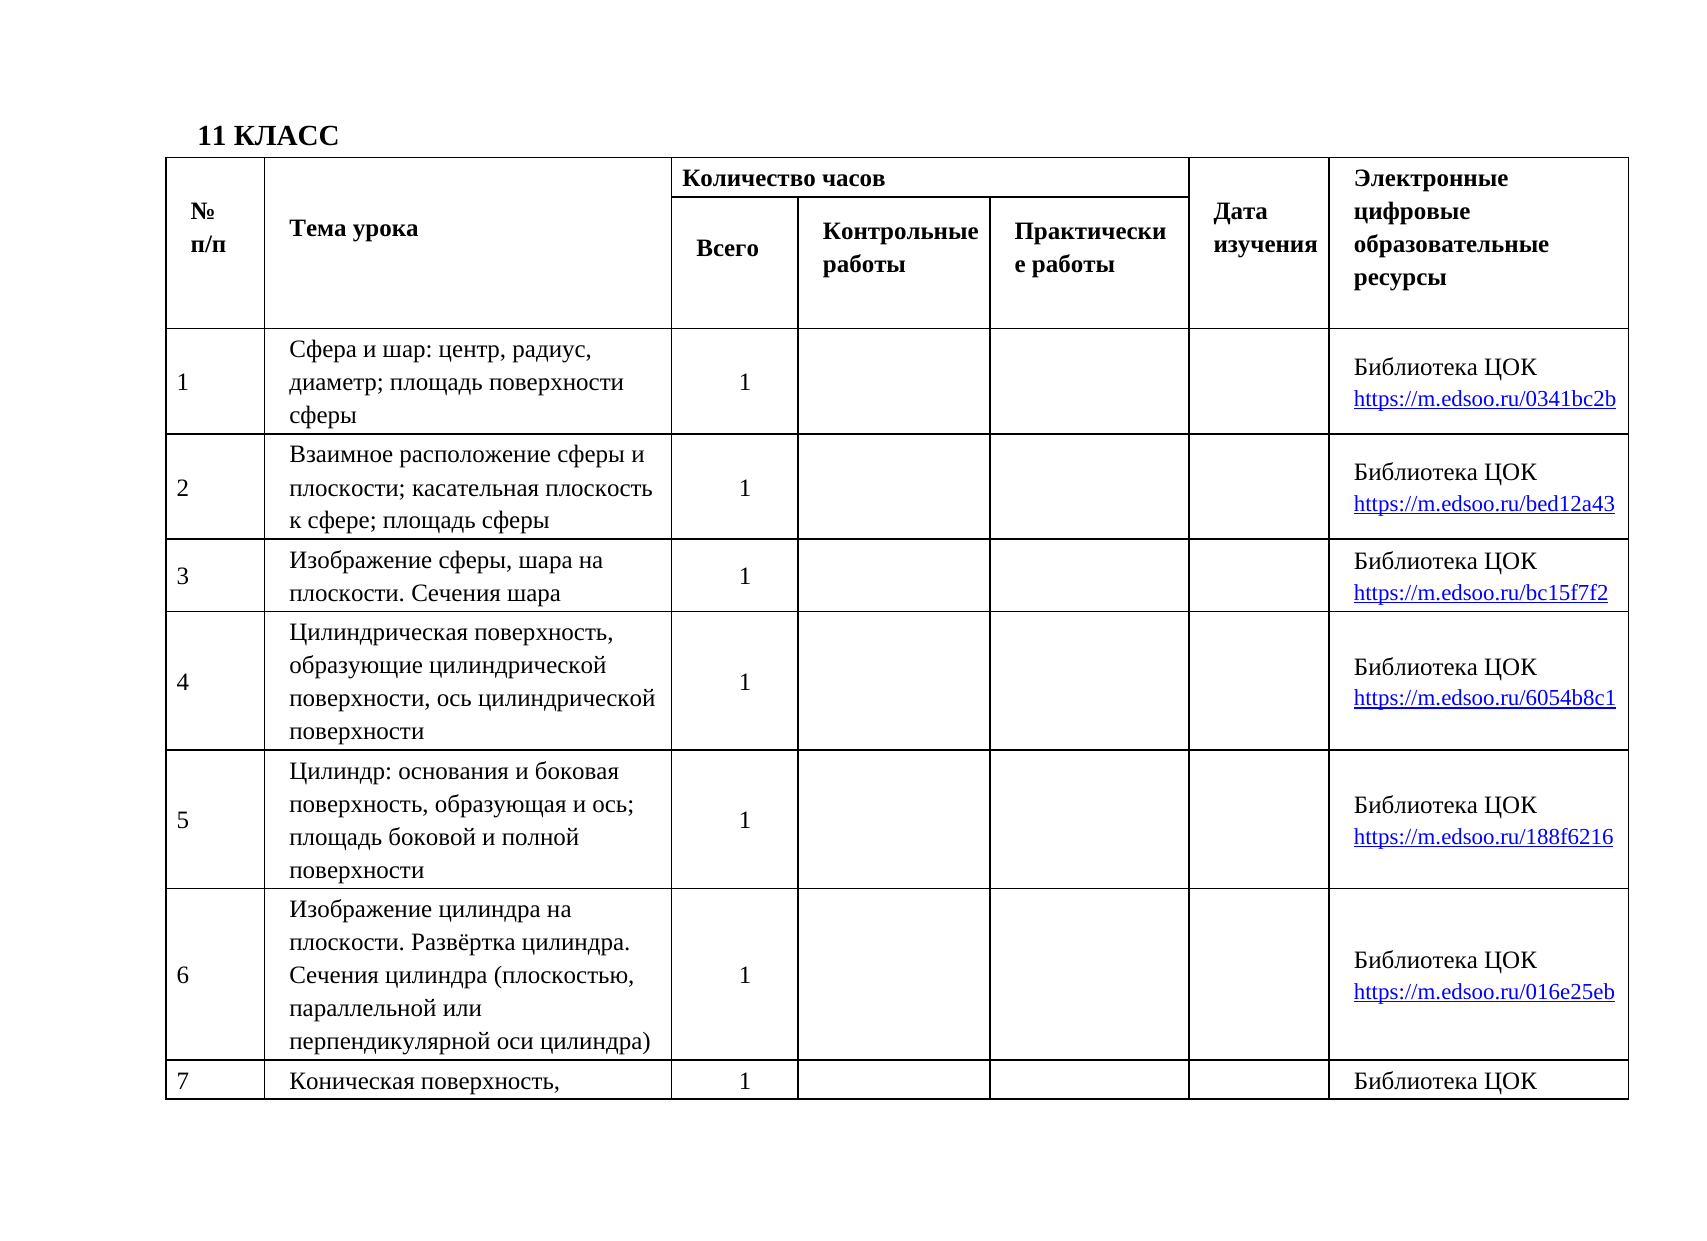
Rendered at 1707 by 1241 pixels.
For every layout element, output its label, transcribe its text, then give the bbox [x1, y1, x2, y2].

table_header Количество часов [672, 158, 1188, 196]
table_cell [799, 435, 989, 538]
table_cell 7 [167, 1061, 264, 1098]
table_cell 1 [672, 540, 797, 611]
table_cell Библиотека ЦОК https://m.edsoo.ru/016e25eb [1330, 889, 1628, 1059]
table_cell [1190, 751, 1328, 887]
table_cell 1 [672, 1061, 797, 1098]
table_cell [991, 1061, 1188, 1098]
table_cell Контрольные работы [799, 198, 989, 327]
table_cell Изображение цилиндра на плоскости. Развёртка цилиндра. Сечения цилиндра (плоскостью, параллельной или перпендикулярной оси цилиндра) [265, 889, 671, 1059]
table_header Тема урока [265, 158, 671, 327]
table_cell Библиотека ЦОК https://m.edsoo.ru/bc15f7f2 [1330, 540, 1628, 611]
table_cell Всего [672, 198, 797, 327]
table_cell [991, 612, 1188, 749]
table_cell [799, 612, 989, 749]
table_cell 1 [672, 329, 797, 433]
table_cell Изображение сферы, шара на плоскости. Сечения шара [265, 540, 671, 611]
table_cell [991, 435, 1188, 538]
table_cell [1190, 889, 1328, 1059]
table_cell [799, 1061, 989, 1098]
table_cell [1190, 1061, 1328, 1098]
table_cell [799, 889, 989, 1059]
table_cell 3 [167, 540, 264, 611]
table_cell Сфера и шар: центр, радиус, диаметр; площадь поверхности сферы [265, 329, 671, 433]
table_cell Библиотека ЦОК https://m.edsoo.ru/188f6216 [1330, 751, 1628, 887]
table_cell Библиотека ЦОК https://m.edsoo.ru/6054b8c1 [1330, 612, 1628, 749]
table_cell Библиотека ЦОК https://m.edsoo.ru/0341bc2b [1330, 329, 1628, 433]
table_cell [799, 329, 989, 433]
table_cell 1 [672, 435, 797, 538]
table_cell 2 [167, 435, 264, 538]
table_cell Практические работы [991, 198, 1188, 327]
table_cell 1 [672, 612, 797, 749]
table_cell Взаимное расположение сферы и плоскости; касательная плоскость к сфере; площадь сферы [265, 435, 671, 538]
table_cell 4 [167, 612, 264, 749]
table_cell [991, 329, 1188, 433]
table_cell 1 [672, 889, 797, 1059]
table_cell 5 [167, 751, 264, 887]
table_cell Цилиндрическая поверхность, образующие цилиндрической поверхности, ось цилиндрической поверхности [265, 612, 671, 749]
table_cell [1190, 329, 1328, 433]
table_header Электронные цифровые образовательные ресурсы [1330, 158, 1628, 327]
text 11 КЛАСС [190, 118, 1618, 152]
table_cell 1 [672, 751, 797, 887]
table_cell 1 [167, 329, 264, 433]
table_header Дата изучения [1190, 158, 1328, 327]
table_cell [799, 751, 989, 887]
table_cell Цилиндр: основания и боковая поверхность, образующая и ось; площадь боковой и полной поверхности [265, 751, 671, 887]
table_cell [991, 751, 1188, 887]
table_cell [1190, 540, 1328, 611]
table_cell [1330, 1061, 1628, 1098]
table_cell Библиотека ЦОК https://m.edsoo.ru/bed12a43 [1330, 435, 1628, 538]
table_cell 6 [167, 889, 264, 1059]
table_cell [799, 540, 989, 611]
table_cell [991, 889, 1188, 1059]
table_cell [1190, 612, 1328, 749]
table_cell [991, 540, 1188, 611]
table_header № п/п [167, 158, 264, 327]
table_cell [265, 1061, 671, 1098]
table_cell [1190, 435, 1328, 538]
